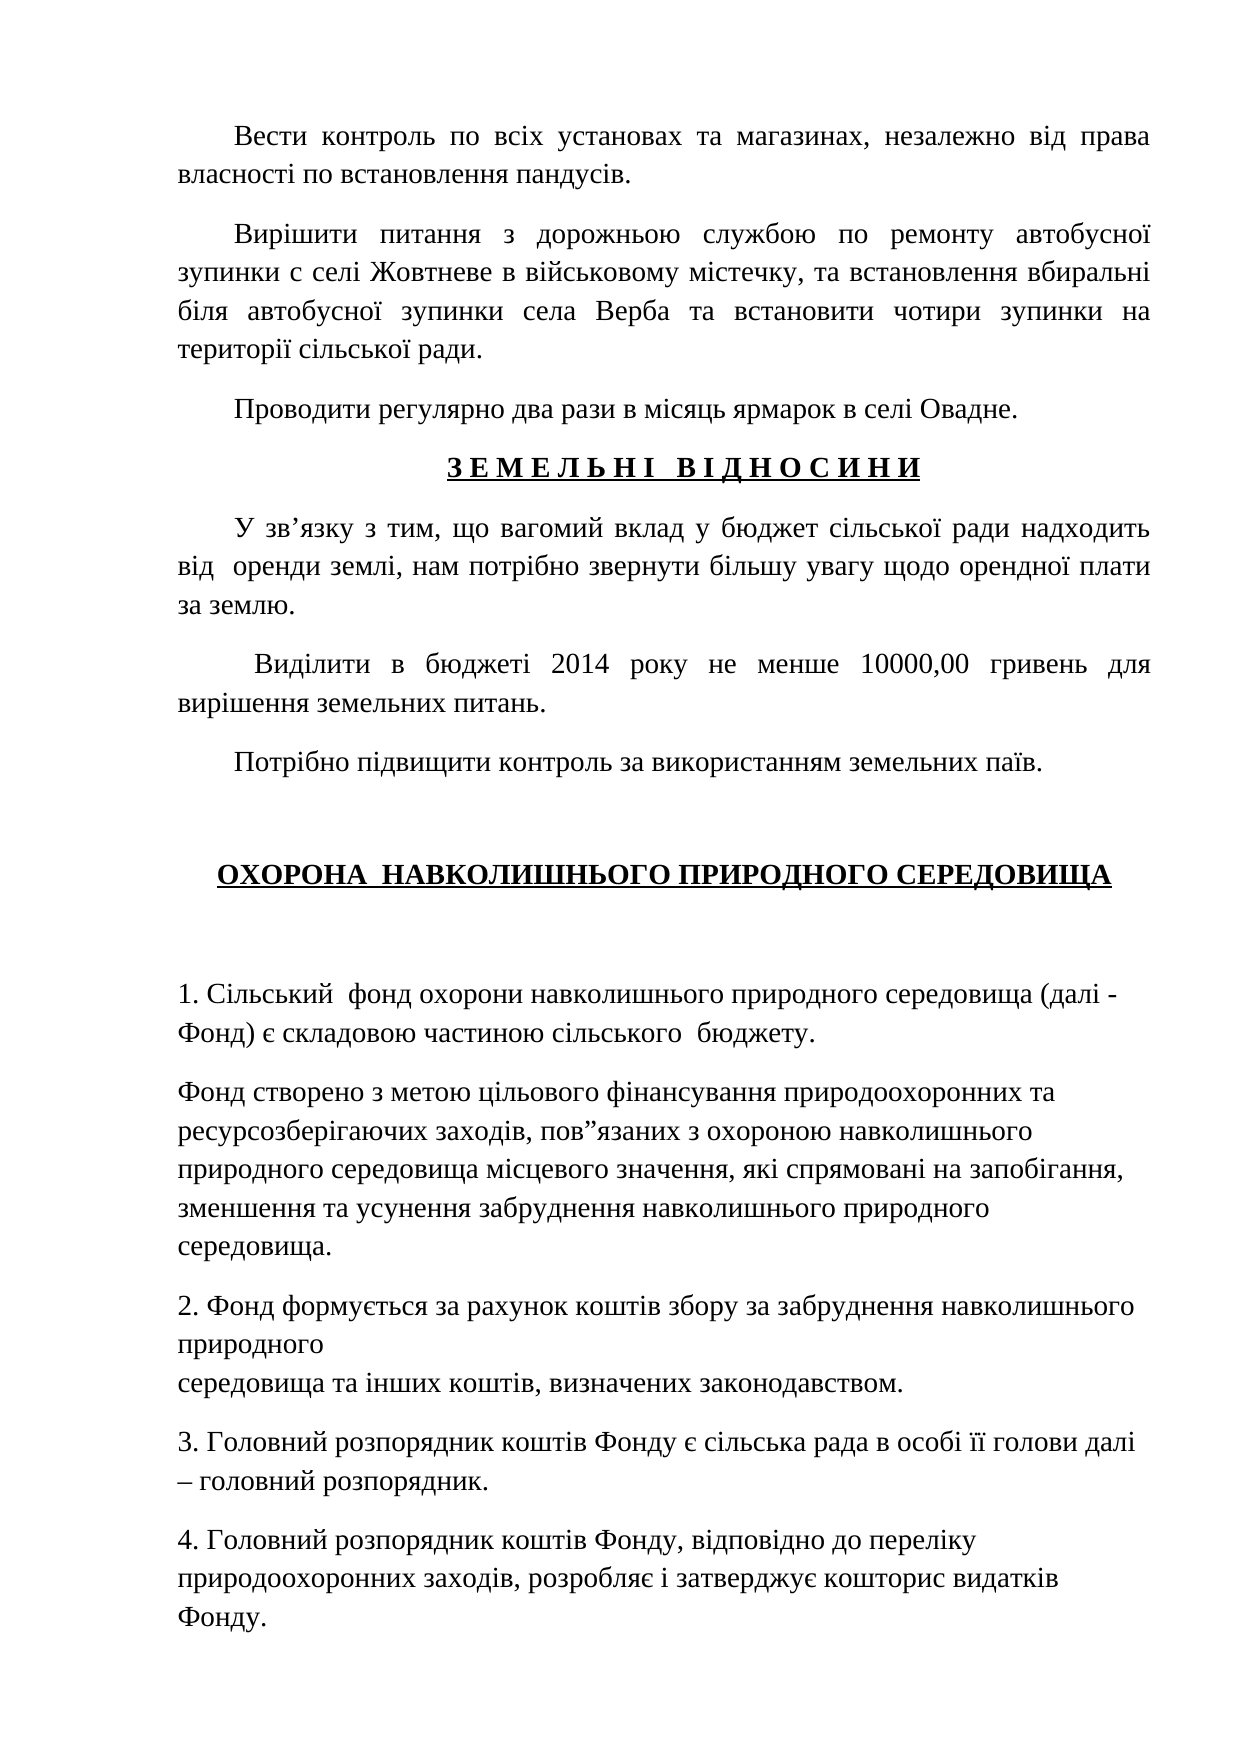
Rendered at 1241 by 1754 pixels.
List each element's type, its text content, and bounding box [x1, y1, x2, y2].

text Вести контроль по всіх установах та магазинах, незалежно від права власності по встановлення пандусів. [177, 118, 1152, 190]
text З Е М Е Л Ь Н І В І Д Н О С И Н И [177, 450, 1152, 484]
text Фонд створено з метою цільового фінансування природоохоронних та ресурсозберігаючих заходів, пов”язаних з охороною навколишнього природного середовища місцевого значення, які спрямовані на запобігання, зменшення та усунення забруднення навколишнього природного середовища. [177, 1074, 1152, 1262]
text У зв’язку з тим, що вагомий вклад у бюджет сільської ради надходить від оренди землі, нам потрібно звернути більшу увагу щодо орендної плати за землю. [177, 510, 1152, 620]
text 3. Головний розпорядник коштів Фонду є сільська рада в особі її голови далі – головний розпорядник. [177, 1424, 1152, 1496]
text Виділити в бюджеті 2014 року не менше 10000,00 гривень для вирішення земельних питань. [177, 646, 1152, 718]
text 2. Фонд формується за рахунок коштів збору за забруднення навколишнього природного середовища та інших коштів, визначених законодавством. [177, 1288, 1152, 1398]
text 1. Сільський фонд охорони навколишнього природного середовища (далі - Фонд) є складовою частиною сільського бюджету. [177, 976, 1152, 1048]
text 4. Головний розпорядник коштів Фонду, відповідно до переліку природоохоронних заходів, розробляє і затверджує кошторис видатків Фонду. [177, 1522, 1152, 1633]
text Проводити регулярно два рази в місяць ярмарок в селі Овадне. [177, 391, 1152, 424]
text ОХОРОНА НАВКОЛИШНЬОГО ПРИРОДНОГО СЕРЕДОВИЩА [177, 857, 1152, 891]
text Вирішити питання з дорожньою службою по ремонту автобусної зупинки с селі Жовтневе в військовому містечку, та встановлення вбиральні біля автобусної зупинки села Верба та встановити чотири зупинки на території сільської ради. [177, 216, 1152, 365]
text Потрібно підвищити контроль за використанням земельних паїв. [177, 744, 1152, 778]
